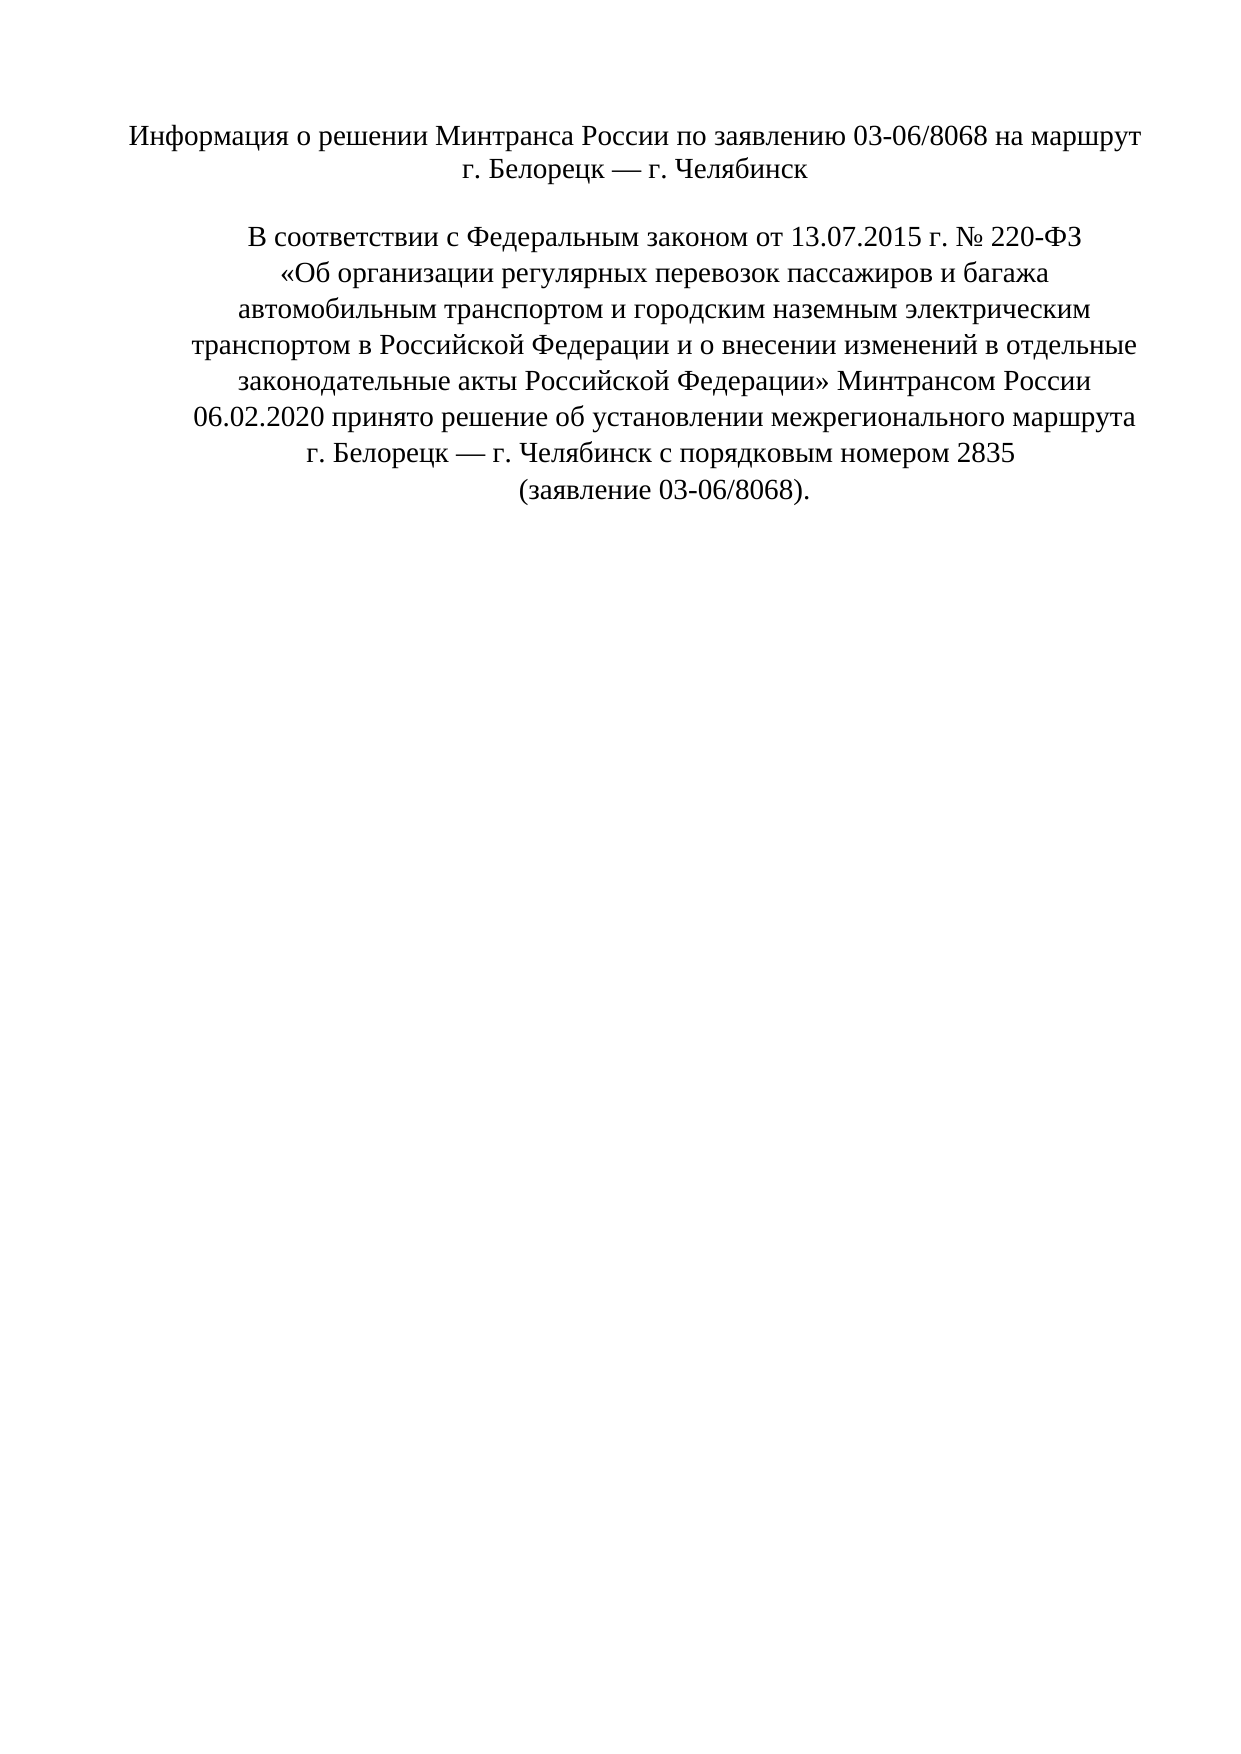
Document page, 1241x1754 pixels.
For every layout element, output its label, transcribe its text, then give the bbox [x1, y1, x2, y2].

text Информация о решении Минтранса России по заявлению 03-06/8068 на маршрут г. Белорецк — г. Челябинск [118, 118, 1152, 185]
text В соответствии с Федеральным законом от 13.07.2015 г. № 220-ФЗ «Об организации регулярных перевозок пассажиров и багажа автомобильным транспортом и городским наземным электрическим транспортом в Российской Федерации и о внесении изменений в отдельные законодательные акты Российской Федерации» Минтрансом России 06.02.2020 принято решение об установлении межрегионального маршрута г. Белорецк — г. Челябинск с порядковым номером 2835 (заявление 03-06/8068). [177, 219, 1152, 505]
